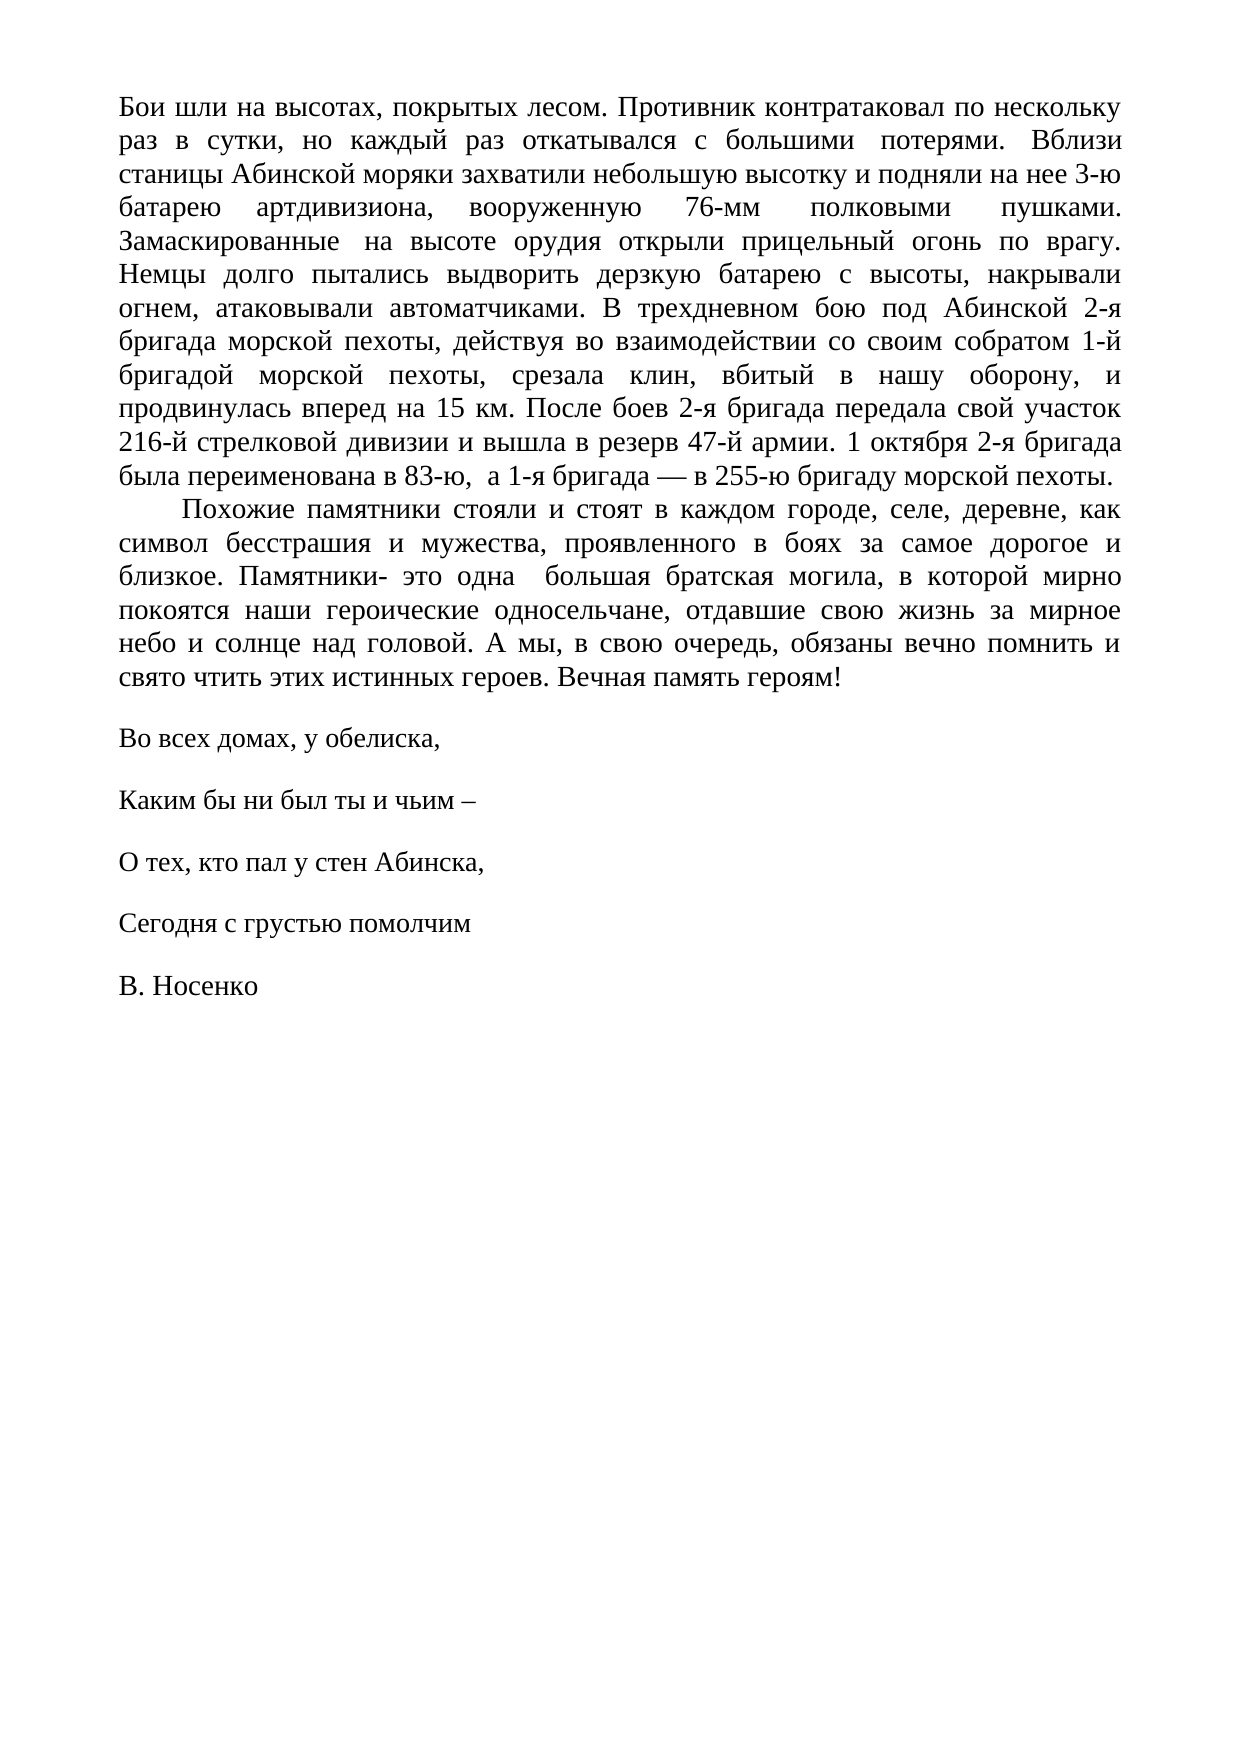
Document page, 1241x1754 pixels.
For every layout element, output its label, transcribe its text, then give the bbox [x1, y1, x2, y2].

text Каким бы ни был ты и чьим – [118, 783, 1122, 816]
text В. Носенко [118, 968, 1122, 1001]
text Бои шли на высотах, покрытых лесом. Противник контратаковал по нескольку раз в сутки, но каждый раз откатывался с большими потерями. Вблизи станицы Абинской моряки захватили небольшую высотку и подняли на нее 3-ю батарею артдивизиона, вооруженную 76-мм полковыми пушками. Замаскированные на высоте орудия открыли прицельный огонь по врагу. Немцы долго пытались выдворить дерзкую батарею с высоты, накрывали огнем, атаковывали автоматчиками. В трехдневном бою под Абинской 2-я бригада морской пехоты, действуя во взаимодействии со своим собратом 1-й бригадой морской пехоты, срезала клин, вбитый в нашу оборону, и продвинулась вперед на 15 км. После боев 2-я бригада передала свой участок 216-й стрелковой дивизии и вышла в резерв 47-й армии. 1 октября 2-я бригада была переименована в 83-ю, а 1-я бригада — в 255-ю бригаду морской пехоты. [118, 89, 1122, 491]
text Похожие памятники стояли и стоят в каждом городе, селе, деревне, как символ бесстрашия и мужества, проявленного в боях за самое дорогое и близкое. Памятники- это одна большая братская могила, в которой мирно покоятся наши героические односельчане, отдавшие свою жизнь за мирное небо и солнце над головой. А мы, в свою очередь, обязаны вечно помнить и свято чтить этих истинных героев. Вечная память героям! [118, 491, 1122, 692]
text О тех, кто пал у стен Абинска, [118, 845, 1122, 877]
text Сегодня с грустью помолчим [118, 906, 1122, 939]
text Во всех домах, у обелиска, [118, 722, 1122, 754]
